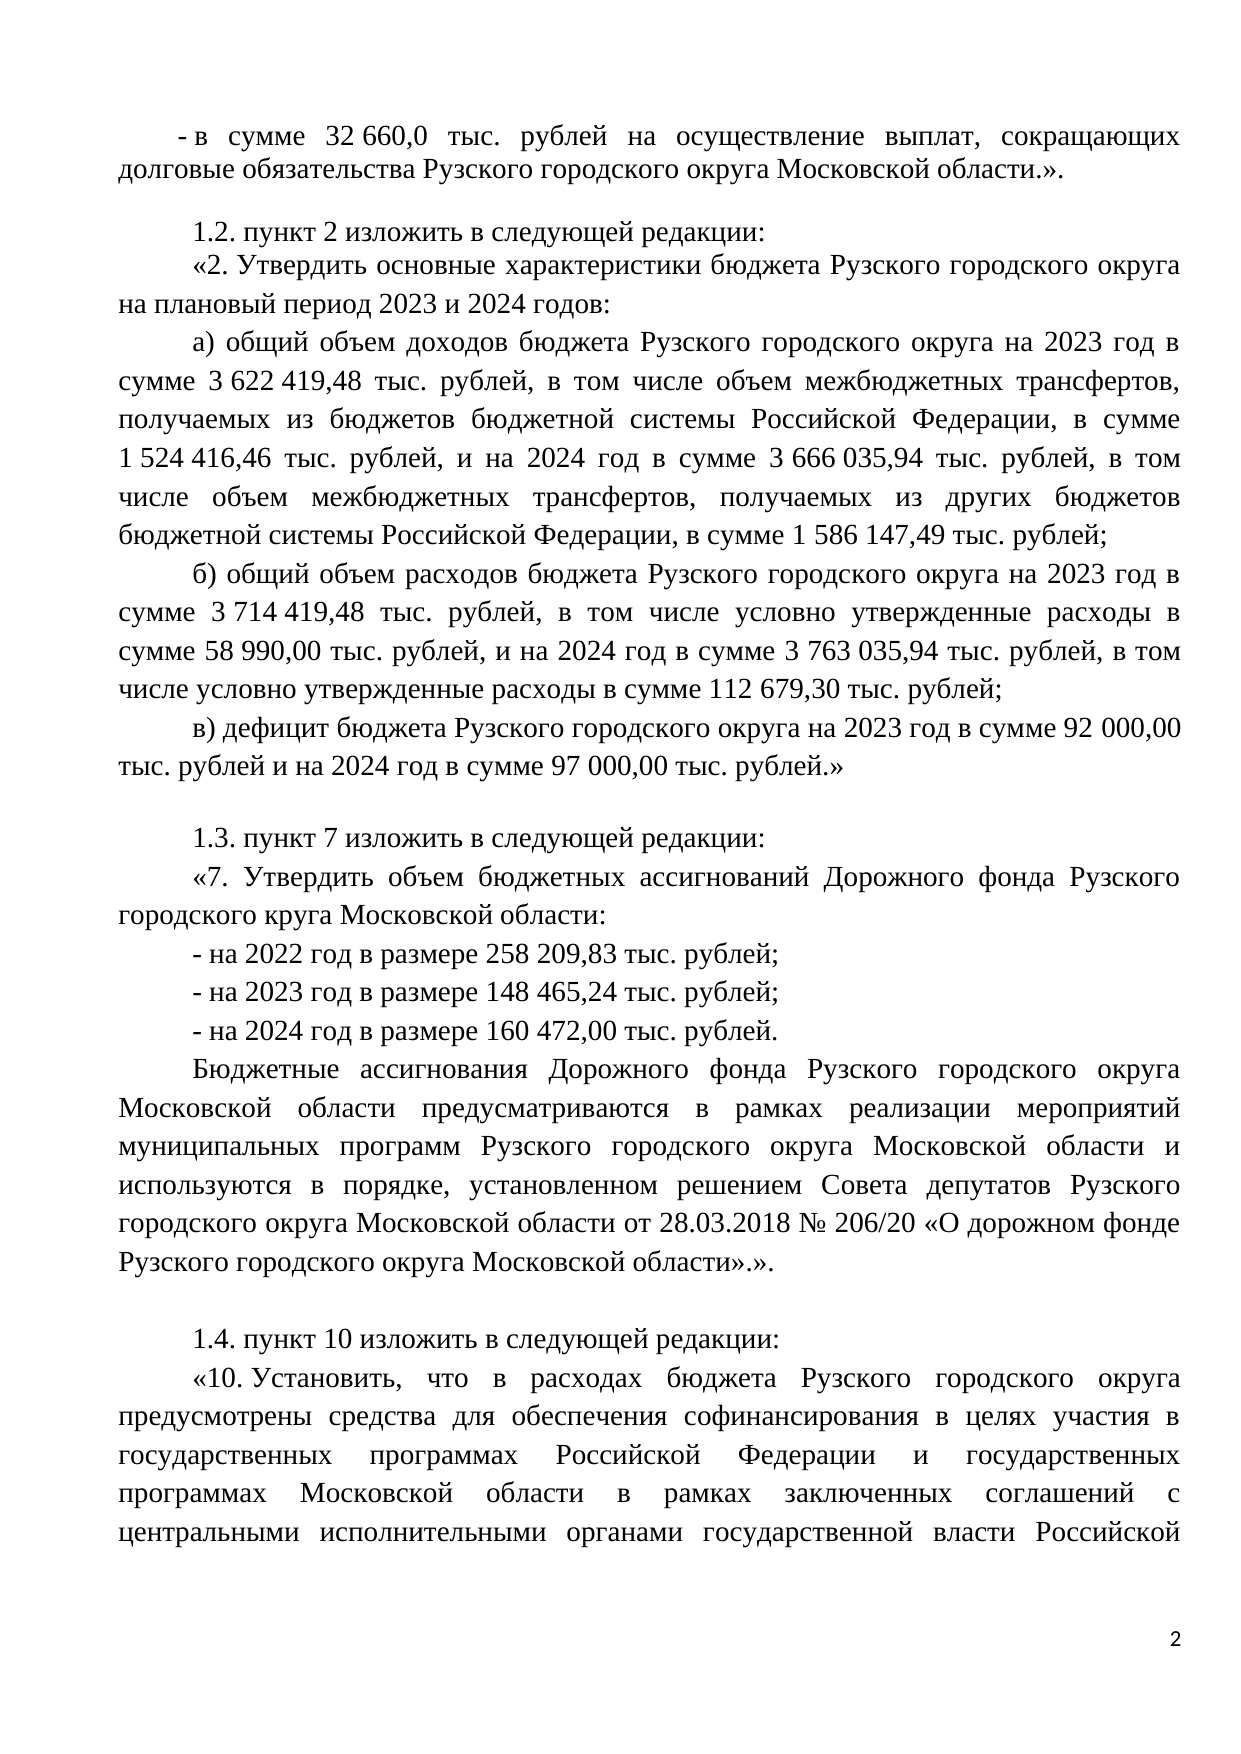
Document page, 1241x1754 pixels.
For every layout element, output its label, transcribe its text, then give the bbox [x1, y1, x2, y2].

text «7. Утвердить объем бюджетных ассигнований Дорожного фонда Рузского городского круга Московской области: [118, 859, 1181, 931]
text а) общий объем доходов бюджета Рузского городского округа на 2023 год в сумме 3 622 419,48 тыс. рублей, в том числе объем межбюджетных трансфертов, получаемых из бюджетов бюджетной системы Российской Федерации, в сумме 1 524 416,46 тыс. рублей, и на 2024 год в сумме 3 666 035,94 тыс. рублей, в том числе объем межбюджетных трансфертов, получаемых из других бюджетов бюджетной системы Российской Федерации, в сумме 1 586 147,49 тыс. рублей; [118, 324, 1181, 551]
text 1.4. пункт 10 изложить в следующей редакции: [118, 1321, 1181, 1355]
text - на 2022 год в размере 258 209,83 тыс. рублей; [118, 936, 1181, 969]
text в) дефицит бюджета Рузского городского округа на 2023 год в сумме 92 000,00 тыс. рублей и на 2024 год в сумме 97 000,00 тыс. рублей.» [118, 710, 1181, 782]
text Бюджетные ассигнования Дорожного фонда Рузского городского округа Московской области предусматриваются в рамках реализации мероприятий муниципальных программ Рузского городского округа Московской области и используются в порядке, установленном решением Совета депутатов Рузского городского округа Московской области от 28.03.2018 № 206/20 «О дорожном фонде Рузского городского округа Московской области».». [118, 1051, 1181, 1278]
text - на 2023 год в размере 148 465,24 тыс. рублей; [118, 974, 1181, 1008]
text - на 2024 год в размере 160 472,00 тыс. рублей. [118, 1013, 1181, 1046]
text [118, 1360, 1181, 1547]
text б) общий объем расходов бюджета Рузского городского округа на 2023 год в сумме 3 714 419,48 тыс. рублей, в том числе условно утвержденные расходы в сумме 58 990,00 тыс. рублей, и на 2024 год в сумме 3 763 035,94 тыс. рублей, в том числе условно утвержденные расходы в сумме 112 679,30 тыс. рублей; [118, 556, 1181, 705]
text - в сумме 32 660,0 тыс. рублей на осуществление выплат, сокращающих долговые обязательства Рузского городского округа Московской области.». [118, 118, 1181, 185]
text «2. Утвердить основные характеристики бюджета Рузского городского округа на плановый период 2023 и 2024 годов: [118, 247, 1181, 319]
text 1.2. пункт 2 изложить в следующей редакции: [118, 214, 1181, 247]
text 1.3. пункт 7 изложить в следующей редакции: [118, 820, 1181, 854]
